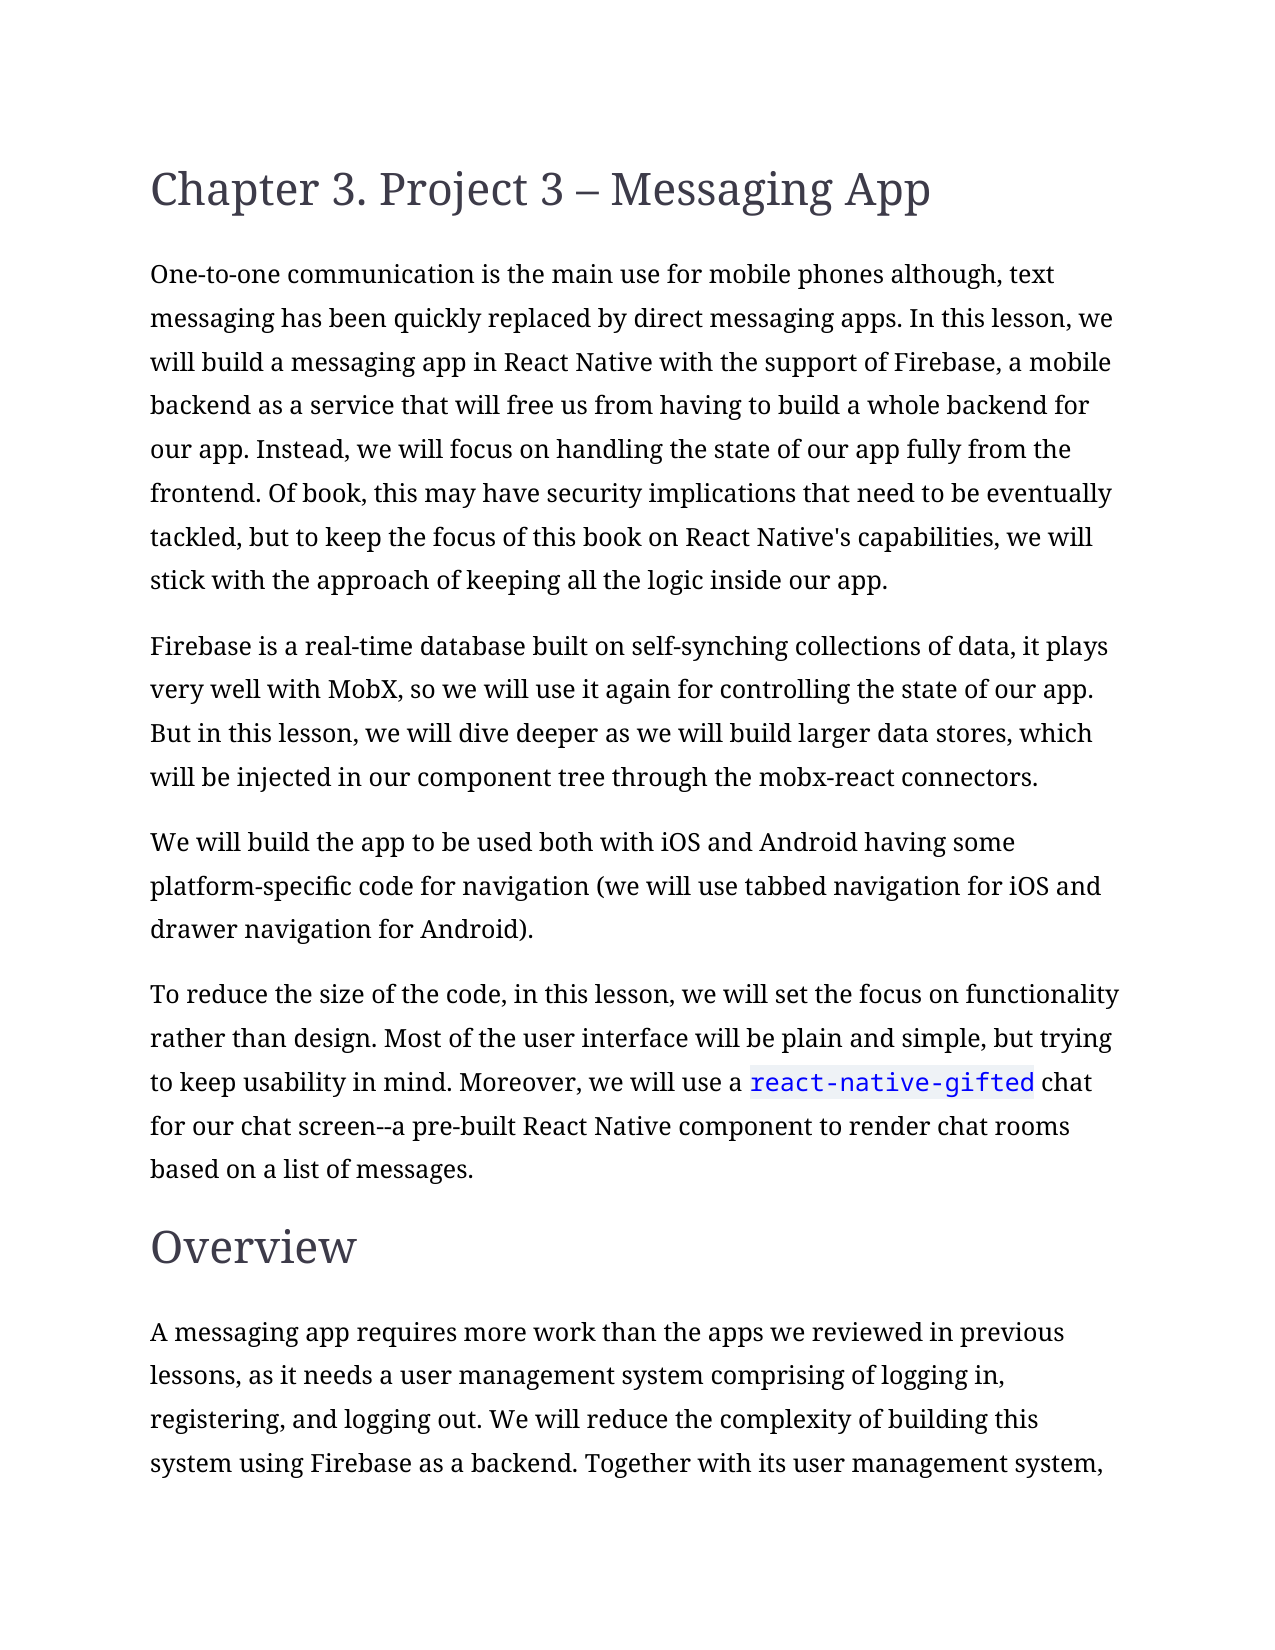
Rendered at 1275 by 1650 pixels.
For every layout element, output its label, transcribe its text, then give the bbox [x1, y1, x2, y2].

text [150, 1304, 1125, 1479]
text Firebase is a real-time database built on self-synching collections of data, it plays very well with MobX, so we will use it again for controlling the state of our app. But in this lesson, we will dive deeper as we will build larger data stores, which will be injected in our component tree through the mobx-react connectors. [150, 618, 1125, 793]
text We will build the app to be used both with iOS and Android having some platform-specific code for navigation (we will use tabbed navigation for iOS and drawer navigation for Android). [150, 815, 1125, 946]
subtitle Chapter 3. Project 3 – Messaging App [150, 150, 1125, 219]
subtitle Overview [150, 1207, 1125, 1276]
text One-to-one communication is the main use for mobile phones although, text messaging has been quickly replaced by direct messaging apps. In this lesson, we will build a messaging app in React Native with the support of Firebase, a mobile backend as a service that will free us from having to build a whole backend for our app. Instead, we will focus on handling the state of our app fully from the frontend. Of book, this may have security implications that need to be eventually tackled, but to keep the focus of this book on React Native's capabilities, we will stick with the approach of keeping all the logic inside our app. [150, 247, 1125, 597]
text To reduce the size of the code, in this lesson, we will set the focus on functionality rather than design. Most of the user interface will be plain and simple, but trying to keep usability in mind. Moreover, we will use a react-native-gifted chat for our chat screen--a pre-built React Native component to render chat rooms based on a list of messages. [150, 967, 1125, 1186]
